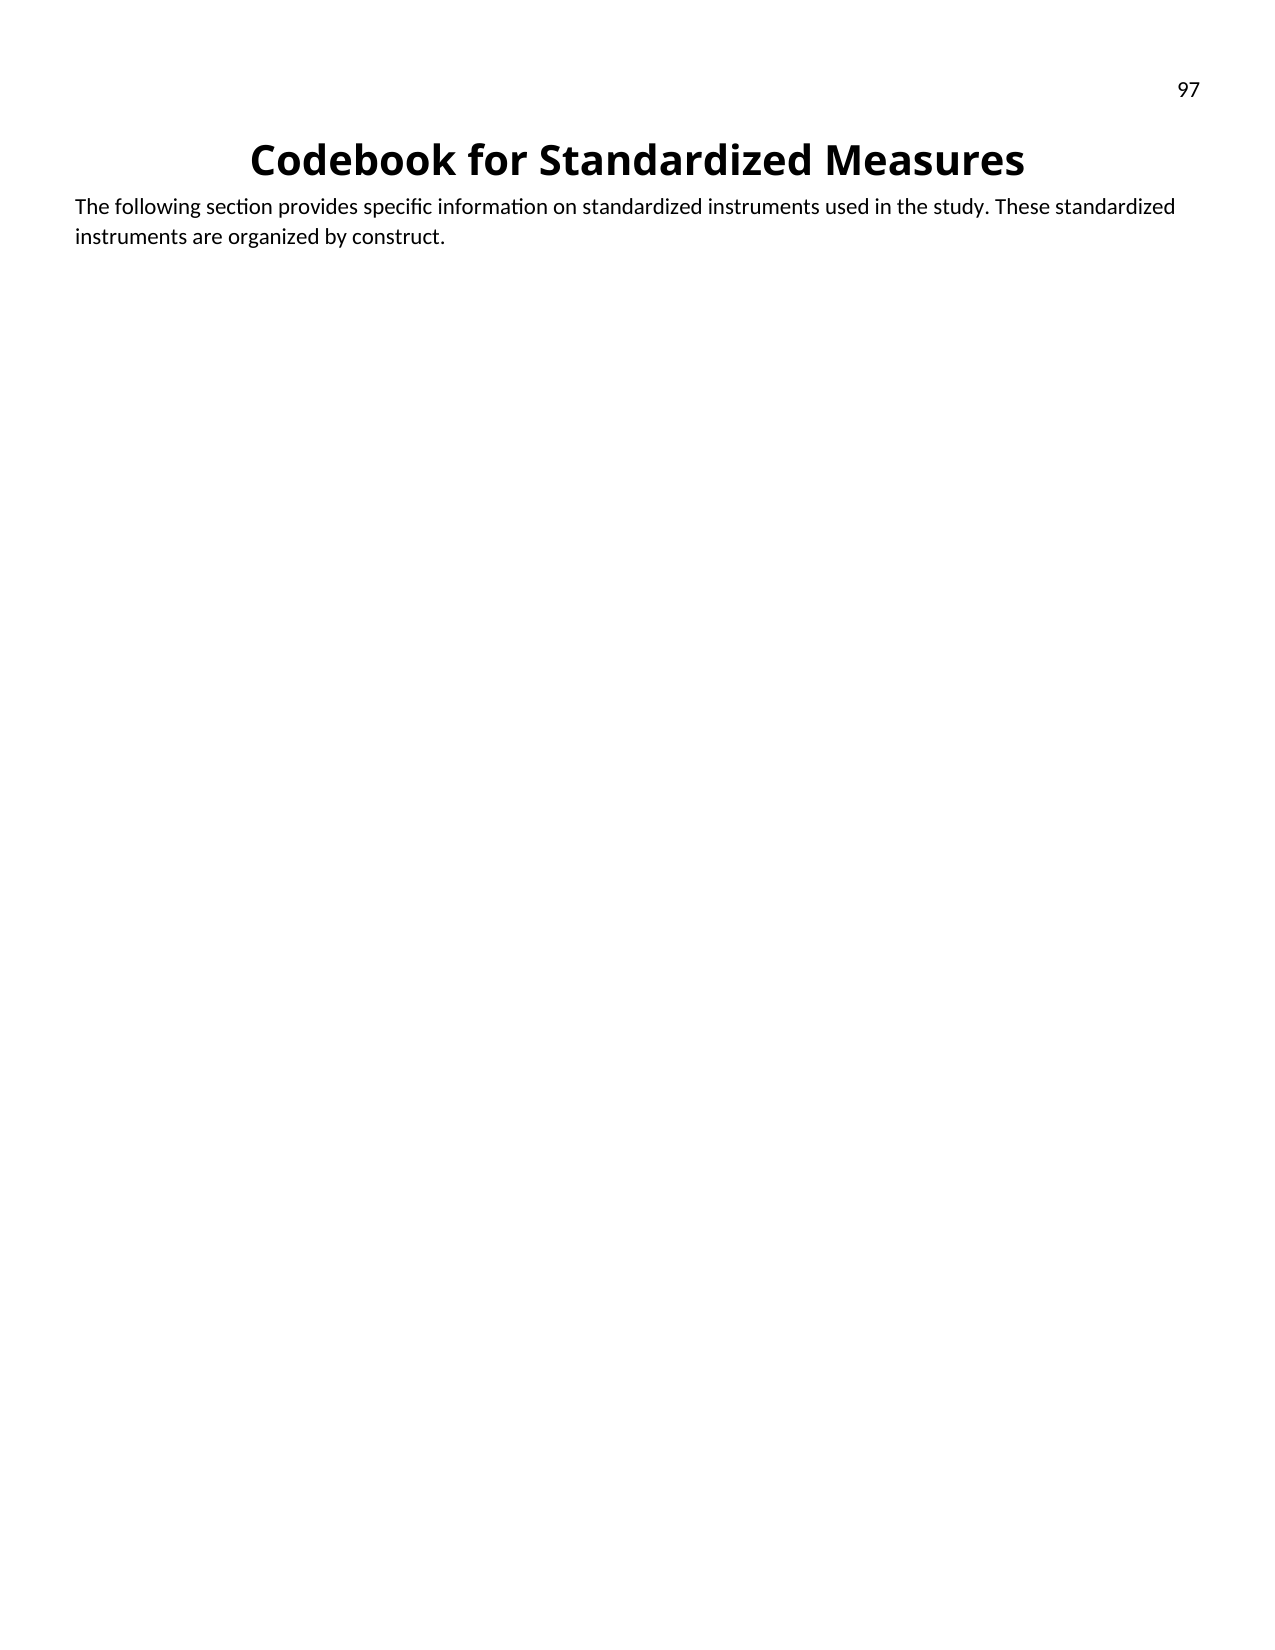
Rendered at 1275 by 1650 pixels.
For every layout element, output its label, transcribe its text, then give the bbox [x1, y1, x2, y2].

text The following section provides specific information on standardized instruments used in the study. These standardized instruments are organized by construct. [75, 192, 1200, 251]
subtitle Codebook for Standardized Measures [75, 131, 1200, 188]
